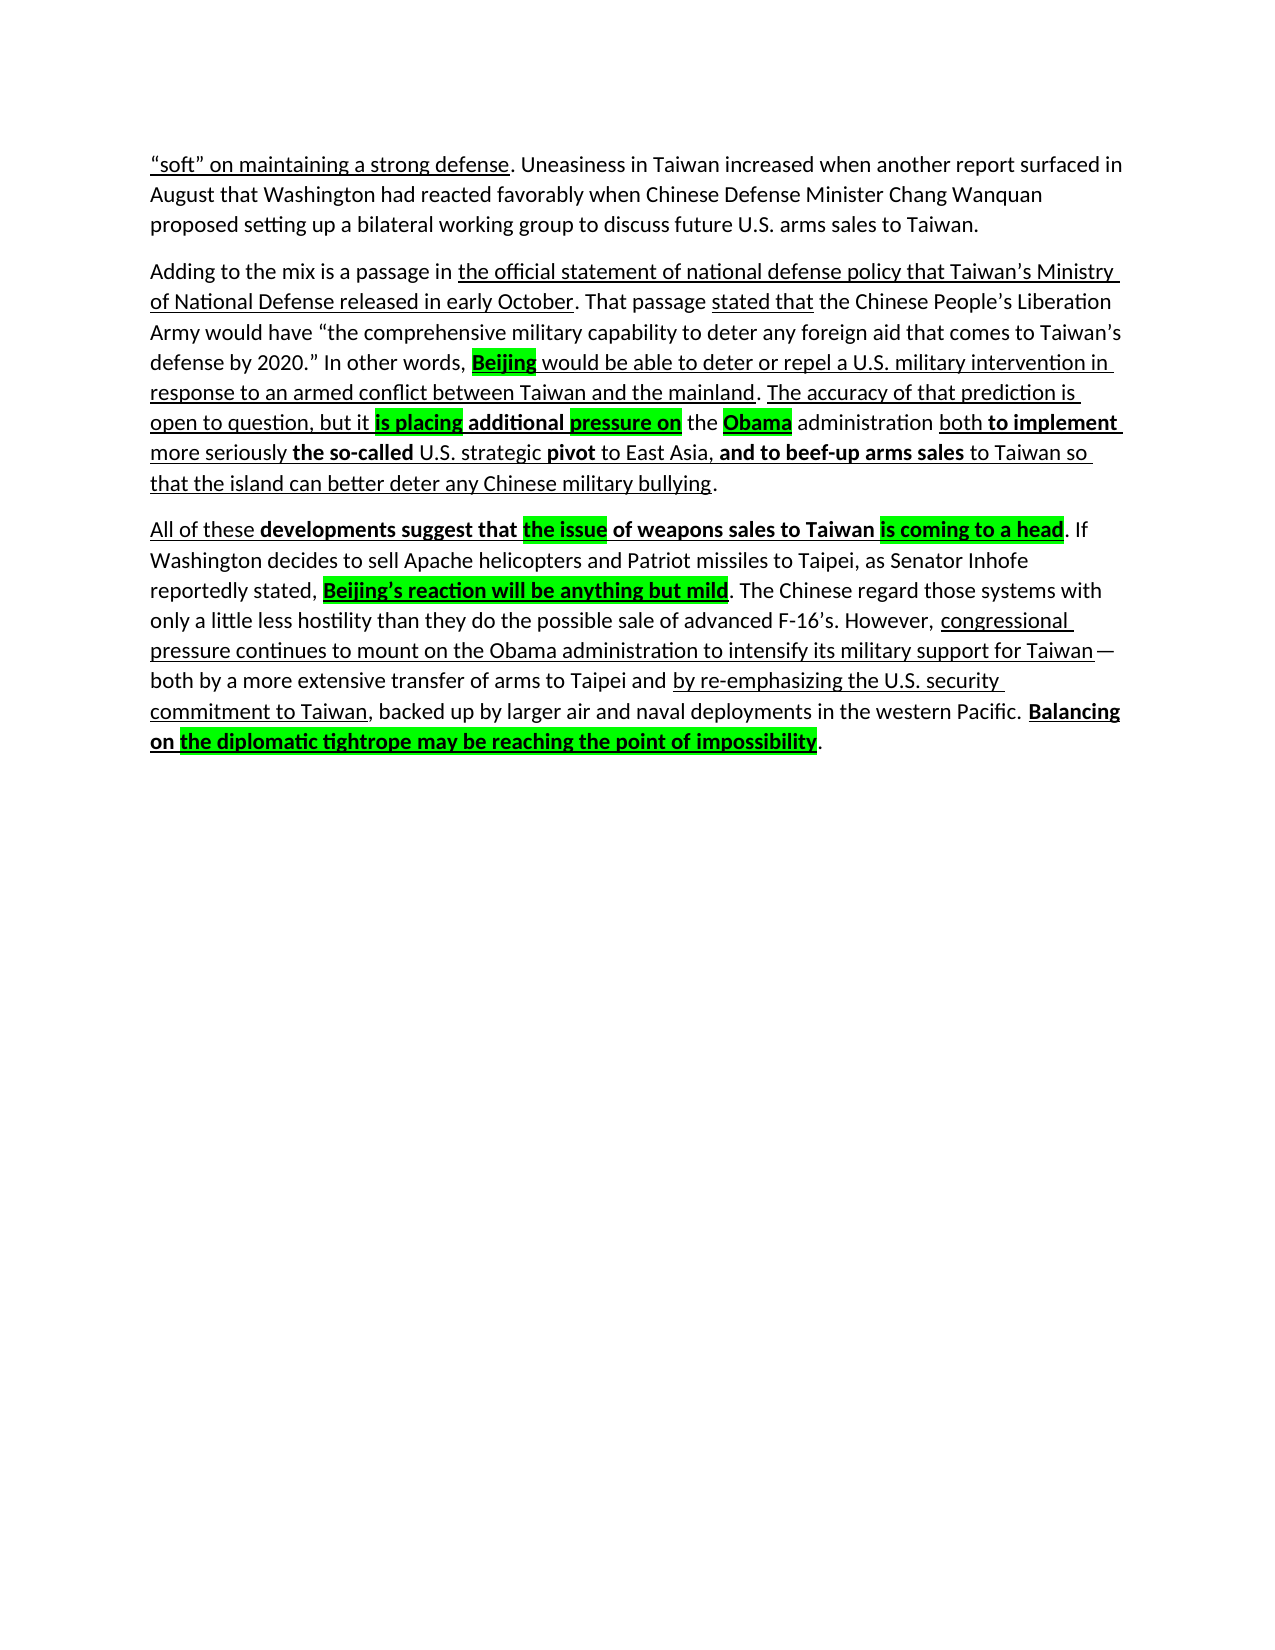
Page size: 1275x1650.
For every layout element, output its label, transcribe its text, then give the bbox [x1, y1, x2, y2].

text Adding to the mix is a passage in the official statement of national defense policy that Taiwan’s Ministry of National Defense released in early October. That passage stated that the Chinese People’s Liberation Army would have “the comprehensive military capability to deter any foreign aid that comes to Taiwan’s defense by 2020.” In other words, Beijing would be able to deter or repel a U.S. military intervention in response to an armed conflict between Taiwan and the mainland. The accuracy of that prediction is open to question, but it is placing additional pressure on the Obama administration both to implement more seriously the so-called U.S. strategic pivot to East Asia, and to beef-up arms sales to Taiwan so that the island can better deter any Chinese military bullying. [150, 257, 1125, 497]
text All of these developments suggest that the issue of weapons sales to Taiwan is coming to a head. If Washington decides to sell Apache helicopters and Patriot missiles to Taipei, as Senator Inhofe reportedly stated, Beijing’s reaction will be anything but mild. The Chinese regard those systems with only a little less hostility than they do the possible sale of advanced F-16’s. However, congressional pressure continues to mount on the Obama administration to intensify its military support for Taiwan—both by a more extensive transfer of arms to Taipei and by re-emphasizing the U.S. security commitment to Taiwan, backed up by larger air and naval deployments in the western Pacific. Balancing on the diplomatic tightrope may be reaching the point of impossibility. [150, 516, 1125, 755]
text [150, 150, 1125, 238]
